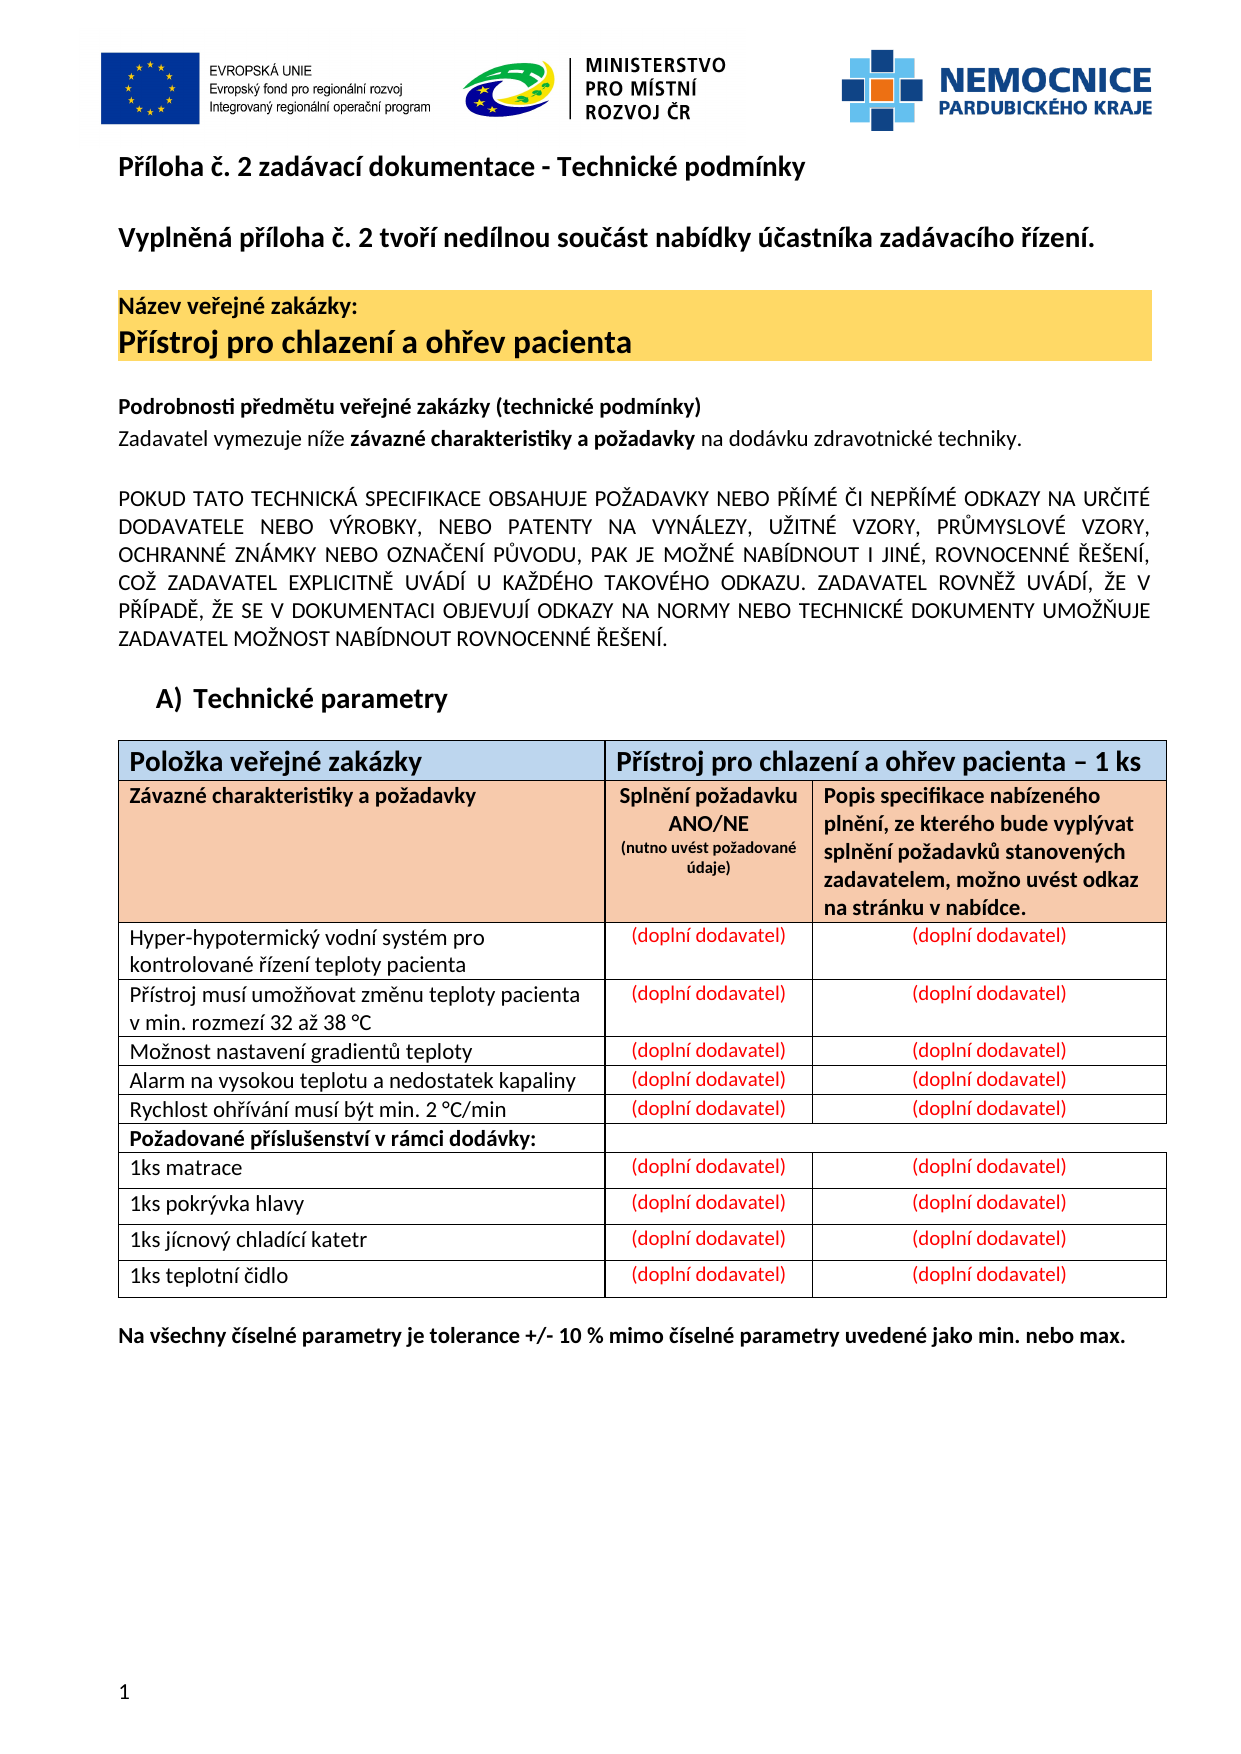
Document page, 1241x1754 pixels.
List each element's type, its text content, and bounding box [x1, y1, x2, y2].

text Přístroj pro chlazení a ohřev pacienta [118, 321, 1152, 361]
table_cell Hyper-hypotermický vodní systém pro kontrolované řízení teploty pacienta [119, 923, 604, 979]
table_cell (doplní dodavatel) [606, 1189, 812, 1224]
table_cell (doplní dodavatel) [606, 1225, 812, 1260]
table_cell (doplní dodavatel) [813, 1225, 1166, 1260]
text Podrobnosti předmětu veřejné zakázky (technické podmínky) [118, 392, 1152, 420]
table_cell (doplní dodavatel) [606, 1066, 812, 1094]
table_cell Popis specifikace nabízeného plnění, ze kterého bude vyplývat splnění požadavků stanovených zadavatelem, možno uvést odkaz na stránku v nabídce. [813, 781, 1166, 922]
table_cell (doplní dodavatel) [813, 1037, 1166, 1065]
table_cell Požadované příslušenství v rámci dodávky: [119, 1124, 604, 1152]
picture [79, 28, 747, 148]
table_cell (doplní dodavatel) [606, 923, 812, 979]
table_header Položka veřejné zakázky [119, 741, 604, 780]
table_cell Závazné charakteristiky a požadavky [119, 781, 604, 922]
table_cell 1ks teplotní čidlo [119, 1261, 604, 1297]
text Zadavatel vymezuje níže závazné charakteristiky a požadavky na dodávku zdravotnické techniky. [118, 424, 1152, 452]
table_cell (doplní dodavatel) [813, 1066, 1166, 1094]
text POKUD TATO TECHNICKÁ SPECIFIKACE OBSAHUJE POŽADAVKY NEBO PŘÍMÉ ČI NEPŘÍMÉ ODKAZY NA URČITÉ DODAVATELE NEBO VÝROBKY, NEBO PATENTY NA VYNÁLEZY, UŽITNÉ VZORY, PRŮMYSLOVÉ VZORY, OCHRANNÉ ZNÁMKY NEBO OZNAČENÍ PŮVODU, PAK JE MOŽNÉ NABÍDNOUT I JINÉ, ROVNOCENNÉ ŘEŠENÍ, COŽ ZADAVATEL EXPLICITNĚ UVÁDÍ U KAŽDÉHO TAKOVÉHO ODKAZU. ZADAVATEL ROVNĚŽ UVÁDÍ, ŽE V PŘÍPADĚ, ŽE SE V DOKUMENTACI OBJEVUJÍ ODKAZY NA NORMY NEBO TECHNICKÉ DOKUMENTY UMOŽŇUJE ZADAVATEL MOŽNOST NABÍDNOUT ROVNOCENNÉ ŘEŠENÍ. [118, 484, 1152, 652]
table_cell 1ks jícnový chladící katetr [119, 1225, 604, 1260]
table_cell (doplní dodavatel) [606, 1095, 812, 1123]
table_cell Přístroj musí umožňovat změnu teploty pacienta v min. rozmezí 32 až 38 °C [119, 980, 604, 1036]
table_cell (doplní dodavatel) [606, 1153, 812, 1188]
table_header Přístroj pro chlazení a ohřev pacienta – 1 ks [606, 741, 1166, 780]
table_cell (doplní dodavatel) [813, 1189, 1166, 1224]
table_cell (doplní dodavatel) [813, 923, 1166, 979]
subtitle Technické parametry [156, 681, 1152, 716]
table_cell (doplní dodavatel) [813, 980, 1166, 1036]
table_cell (doplní dodavatel) [813, 1261, 1166, 1297]
table_cell Rychlost ohřívání musí být min. 2 °C/min [119, 1095, 604, 1123]
table_cell (doplní dodavatel) [606, 1261, 812, 1297]
table_cell Možnost nastavení gradientů teploty [119, 1037, 604, 1065]
table_cell (doplní dodavatel) [813, 1153, 1166, 1188]
text Příloha č. 2 zadávací dokumentace - Technické podmínky [118, 148, 1152, 183]
table_cell (doplní dodavatel) [606, 980, 812, 1036]
table_cell Splnění požadavku ANO/NE (nutno uvést požadované údaje) [606, 781, 812, 922]
picture [840, 48, 1152, 132]
text Název veřejné zakázky: [118, 290, 1152, 321]
table_cell (doplní dodavatel) [606, 1037, 812, 1065]
text Vyplněná příloha č. 2 tvoří nedílnou součást nabídky účastníka zadávacího řízení. [118, 219, 1152, 254]
table_cell 1ks matrace [119, 1153, 604, 1188]
text Na všechny číselné parametry je tolerance +/- 10 % mimo číselné parametry uvedené jako min. nebo max. [118, 1298, 1152, 1349]
table_cell (doplní dodavatel) [813, 1095, 1166, 1123]
table_cell 1ks pokrývka hlavy [119, 1189, 604, 1224]
table_cell Alarm na vysokou teplotu a nedostatek kapaliny [119, 1066, 604, 1094]
